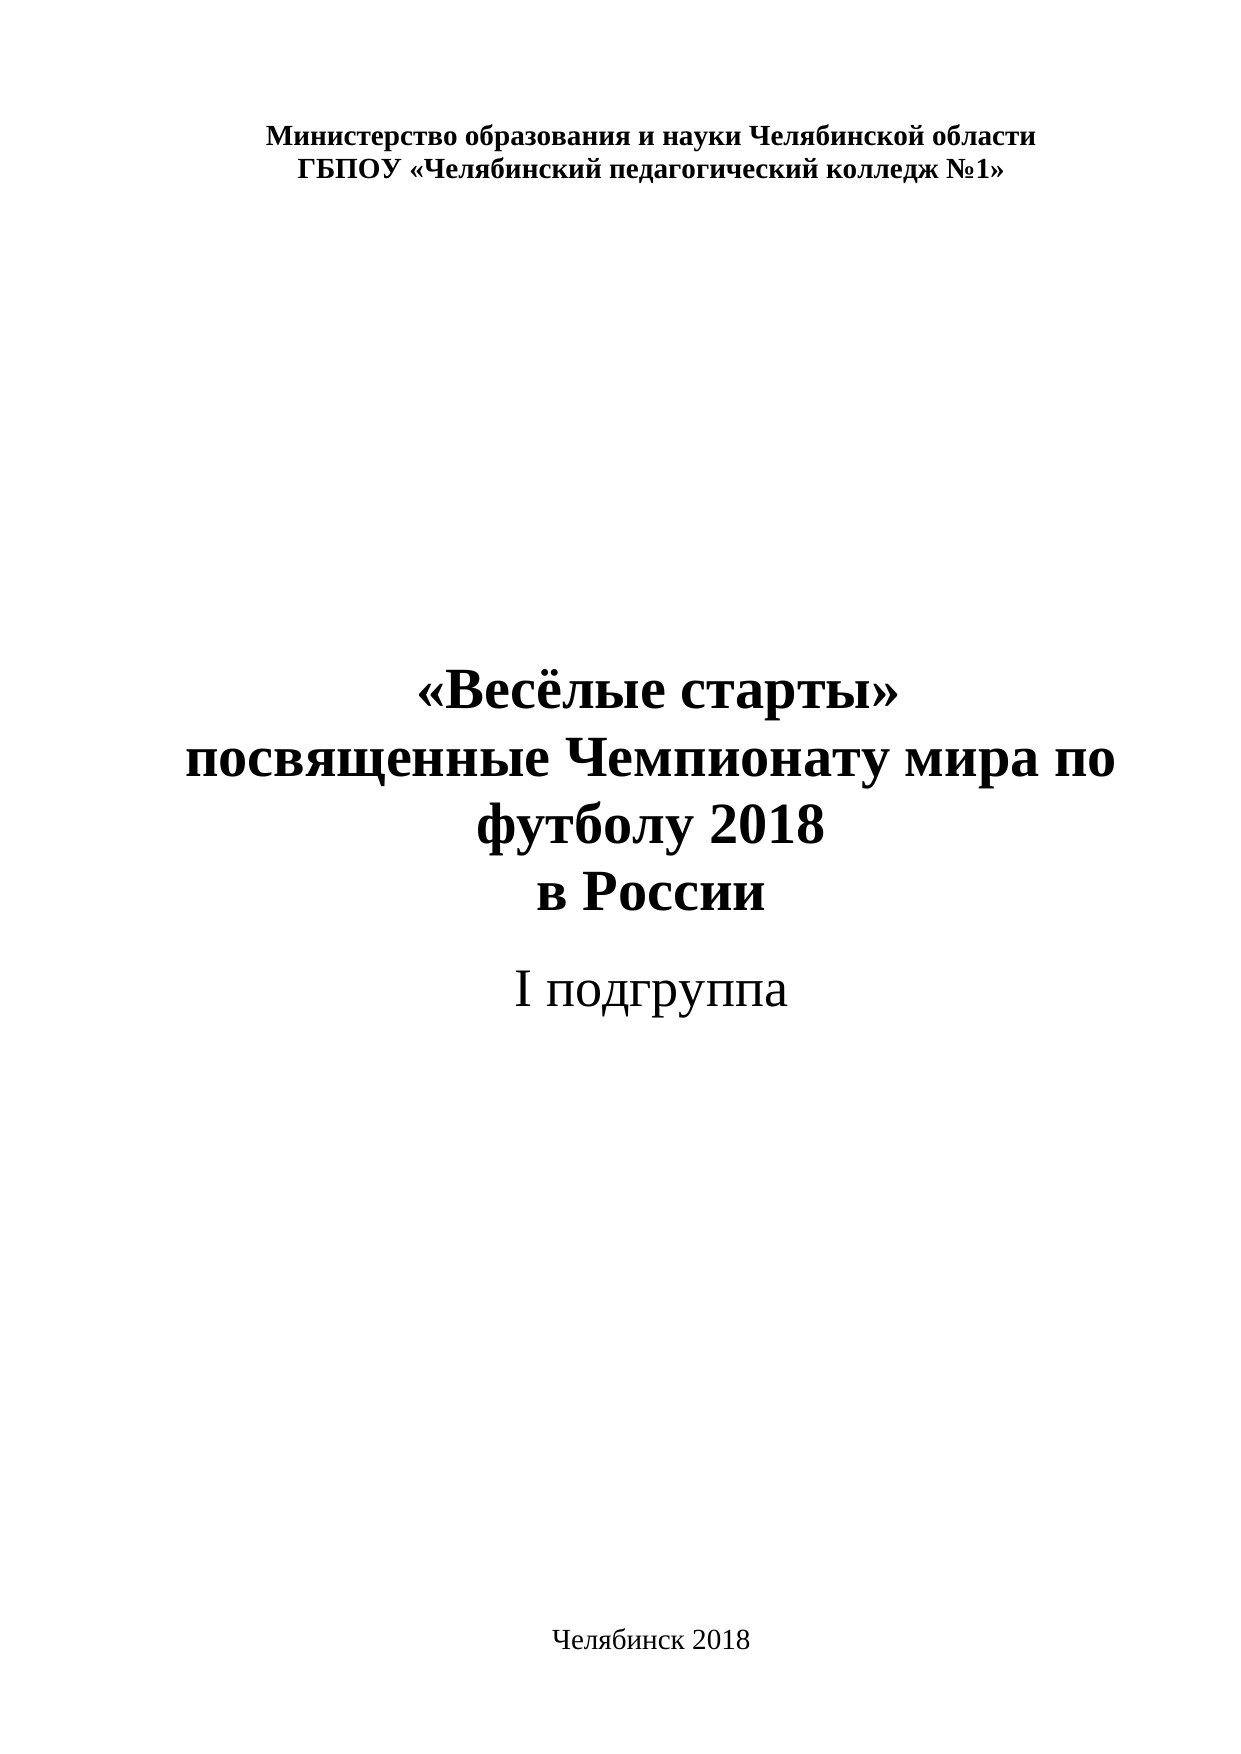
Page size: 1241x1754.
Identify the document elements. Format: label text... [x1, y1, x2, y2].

text ГБПОУ «Челябинский педагогический колледж №1» [150, 151, 1152, 185]
text в России [150, 856, 1152, 923]
text Челябинск 2018 [150, 1622, 1152, 1656]
text посвященные Чемпионату мира по футболу 2018 [150, 721, 1152, 856]
text «Весёлые старты» [150, 654, 1152, 721]
text Министерство образования и науки Челябинской области [150, 118, 1152, 151]
text I подгруппа [150, 956, 1152, 1018]
